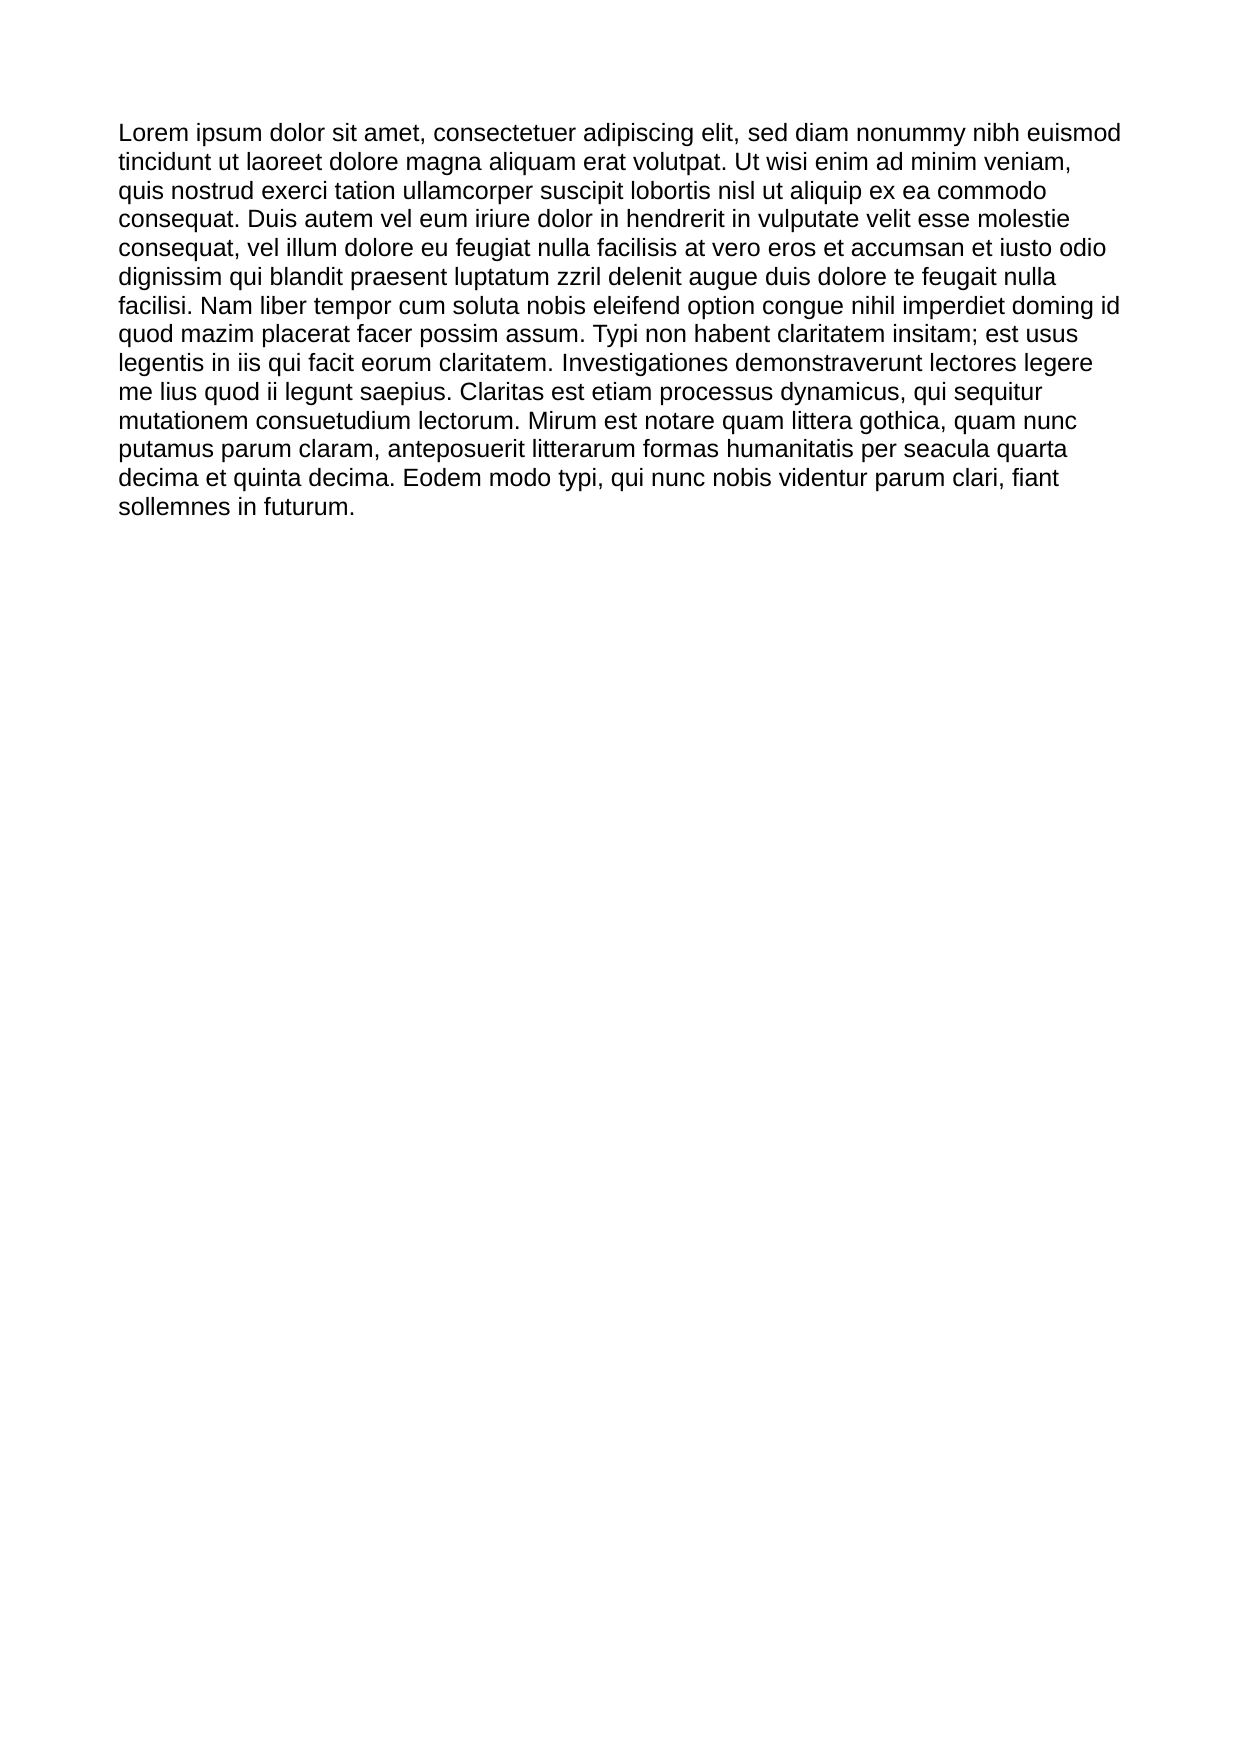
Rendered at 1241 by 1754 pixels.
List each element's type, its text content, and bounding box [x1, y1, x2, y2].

text Lorem ipsum dolor sit amet, consectetuer adipiscing elit, sed diam nonummy nibh euismod tincidunt ut laoreet dolore magna aliquam erat volutpat. Ut wisi enim ad minim veniam, quis nostrud exerci tation ullamcorper suscipit lobortis nisl ut aliquip ex ea commodo consequat. Duis autem vel eum iriure dolor in hendrerit in vulputate velit esse molestie consequat, vel illum dolore eu feugiat nulla facilisis at vero eros et accumsan et iusto odio dignissim qui blandit praesent luptatum zzril delenit augue duis dolore te feugait nulla facilisi. Nam liber tempor cum soluta nobis eleifend option congue nihil imperdiet doming id quod mazim placerat facer possim assum. Typi non habent claritatem insitam; est usus legentis in iis qui facit eorum claritatem. Investigationes demonstraverunt lectores legere me lius quod ii legunt saepius. Claritas est etiam processus dynamicus, qui sequitur mutationem consuetudium lectorum. Mirum est notare quam littera gothica, quam nunc putamus parum claram, anteposuerit litterarum formas humanitatis per seacula quarta decima et quinta decima. Eodem modo typi, qui nunc nobis videntur parum clari, fiant sollemnes in futurum. [118, 118, 1122, 521]
